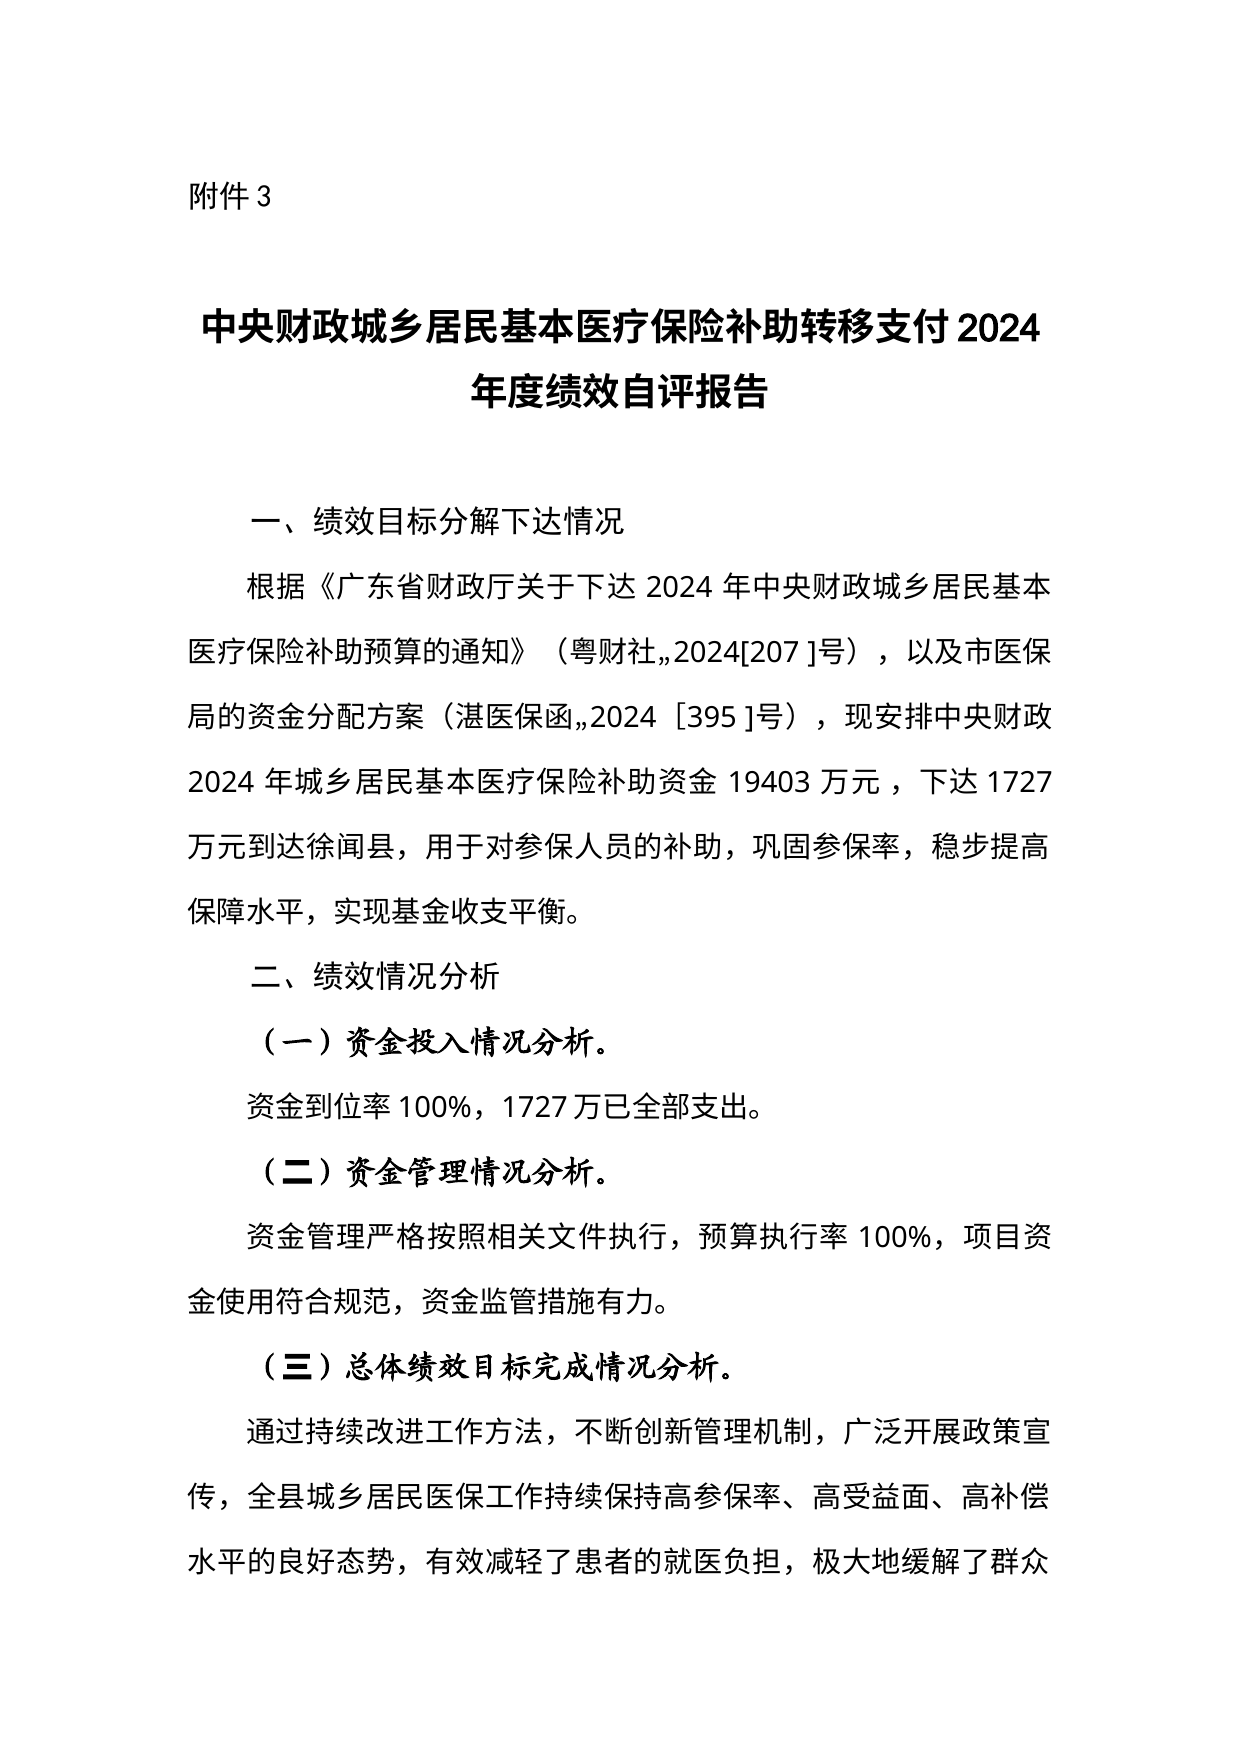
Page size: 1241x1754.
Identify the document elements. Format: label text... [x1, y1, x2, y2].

list 总体绩效目标完成情况分析。 [187, 1332, 1053, 1397]
list 资金管理严格按照相关文件执行，预算执行率100%，项目资金使用符合规范，资金监管措施有力。 [187, 1202, 1053, 1332]
text 二、绩效情况分析 [187, 942, 1053, 1007]
list 绩效目标分解下达情况 [187, 487, 1053, 552]
text 中央财政城乡居民基本医疗保险补助转移支付2024年度绩效自评报告 [187, 292, 1053, 422]
list 资金管理情况分析。 [187, 1137, 1053, 1202]
text 根据《广东省财政厅关于下达 2024 年中央财政城乡居民基本医疗保险补助预算的通知》（粤财社„2024[207 ]号），以及市医保局的资金分配方案（湛医保函„2024［395 ]号），现安排中央财政 2024 年城乡居民基本医疗保险补助资金 19403 万元 ，下达1727万元到达徐闻县，用于对参保人员的补助，巩固参保率，稳步提高保障水平，实现基金收支平衡。 [187, 552, 1053, 942]
text 资金到位率100%，1727万已全部支出。 [187, 1072, 1053, 1137]
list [187, 1397, 1053, 1592]
text 附件3 [187, 162, 1053, 227]
text （一）资金投入情况分析。 [187, 1007, 1053, 1072]
